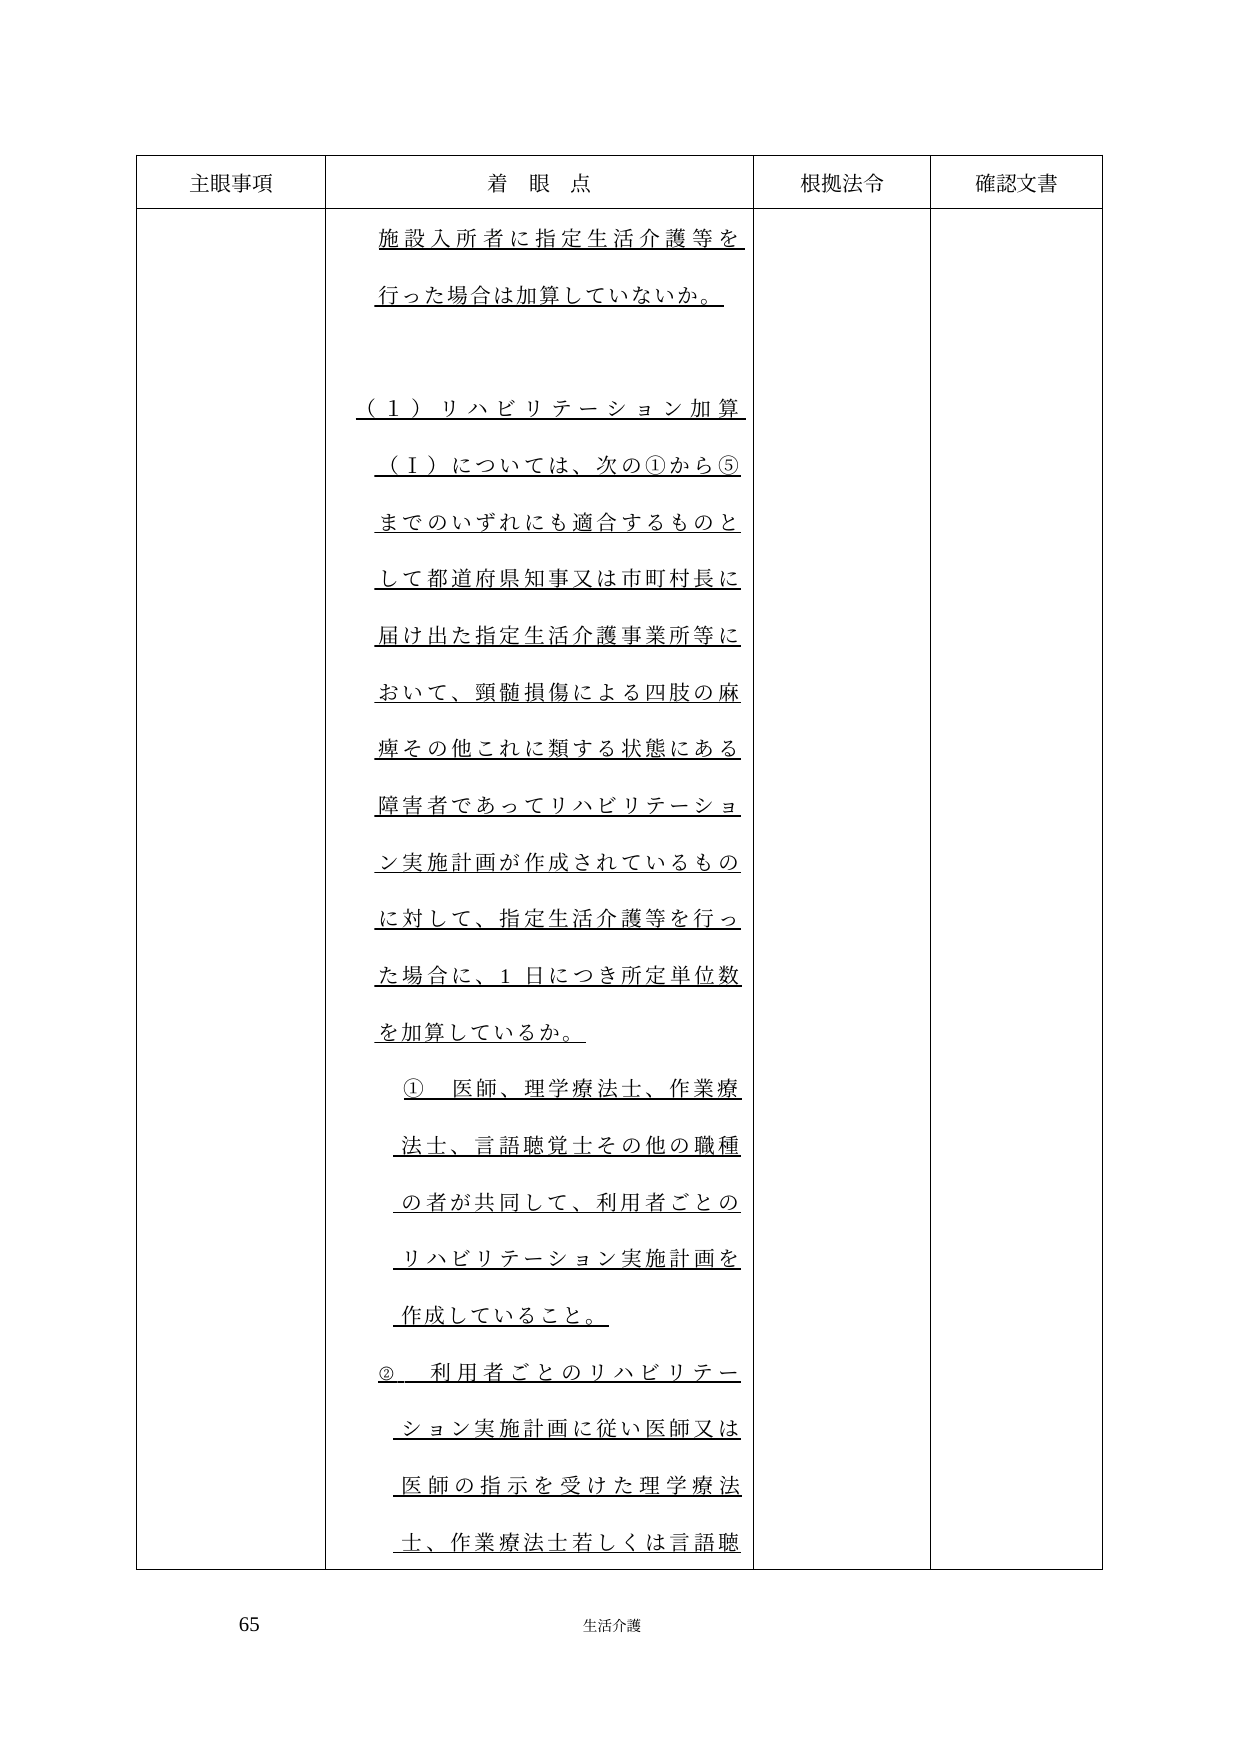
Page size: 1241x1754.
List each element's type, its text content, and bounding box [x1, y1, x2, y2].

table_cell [931, 209, 1102, 1569]
table_header 主眼事項 [137, 156, 325, 208]
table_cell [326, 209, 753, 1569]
table_header 根拠法令 [754, 156, 930, 208]
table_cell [137, 209, 325, 1569]
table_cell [754, 209, 930, 1569]
table_header 着 眼 点 [326, 156, 753, 208]
table_header 確認文書 [931, 156, 1102, 208]
